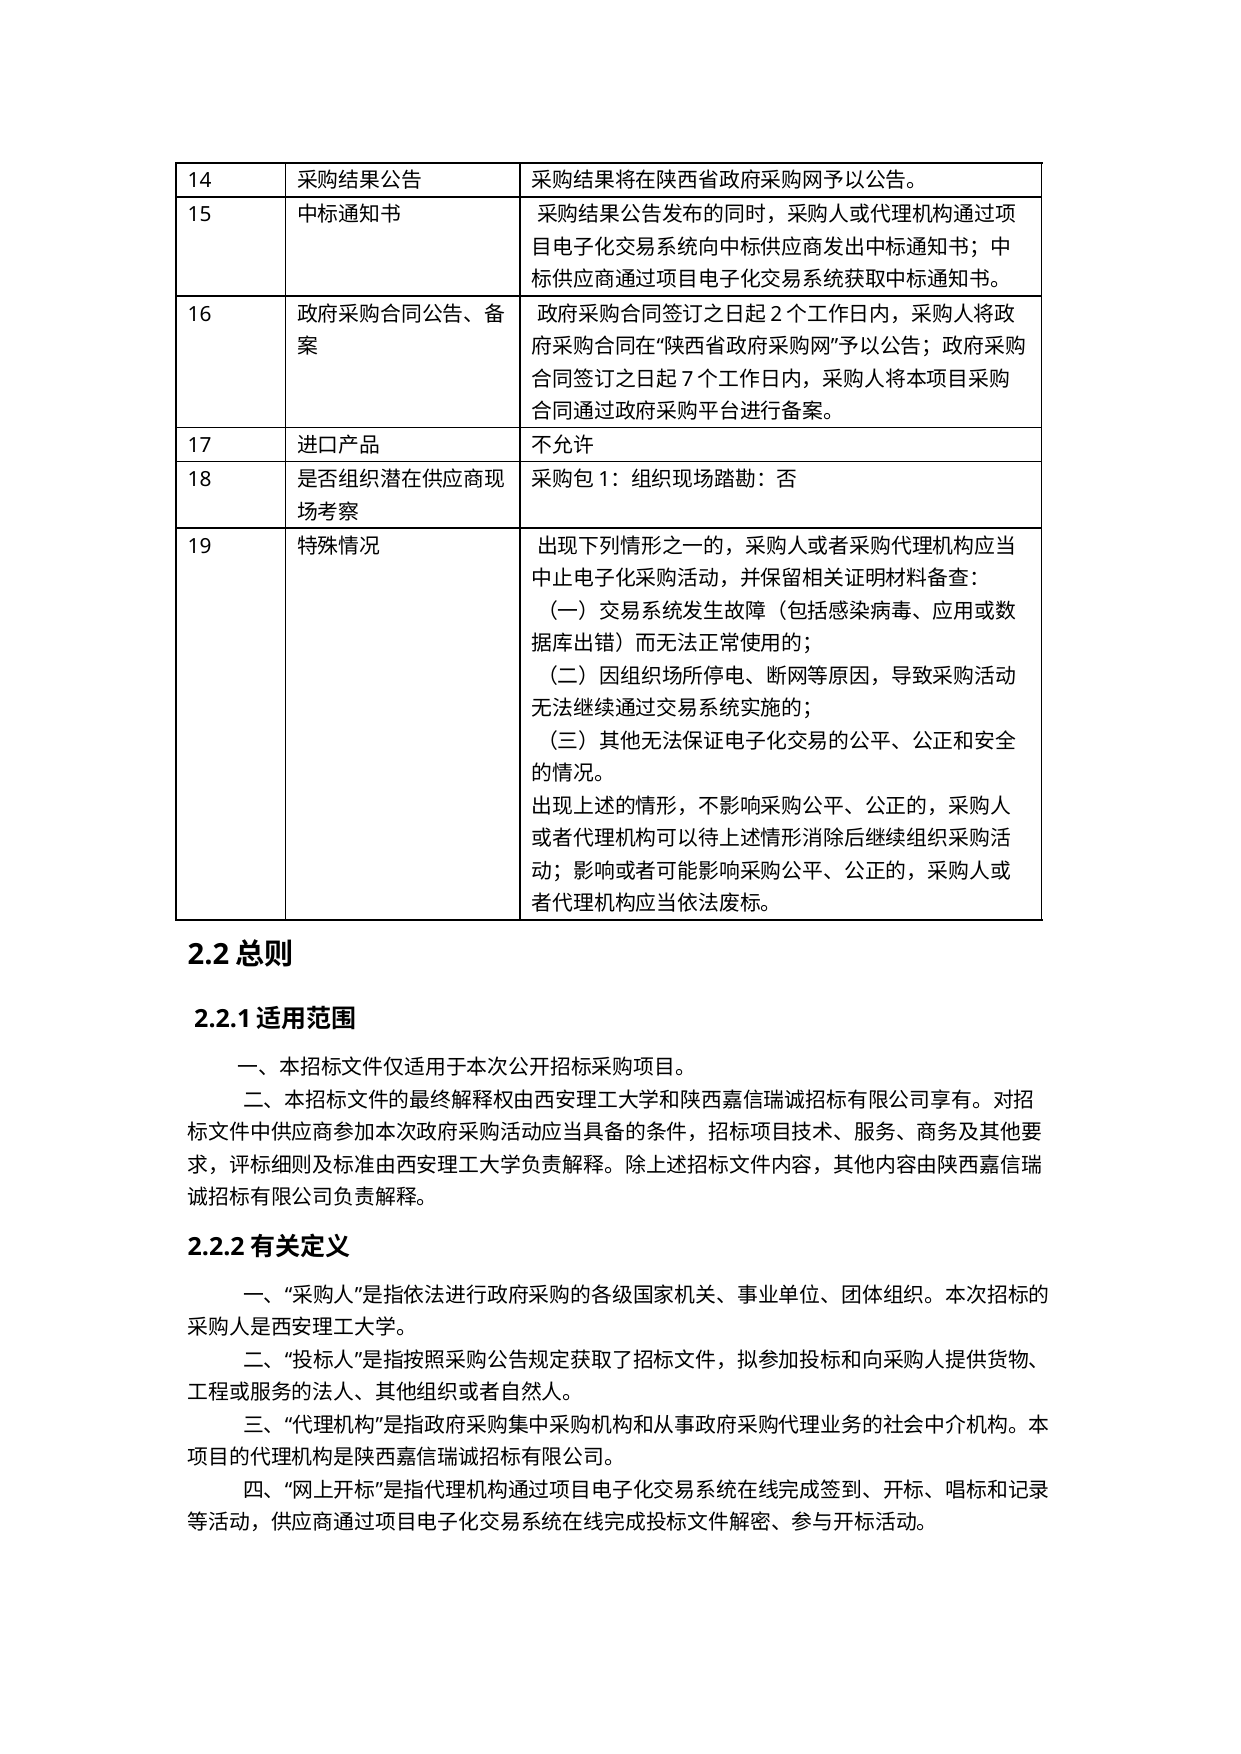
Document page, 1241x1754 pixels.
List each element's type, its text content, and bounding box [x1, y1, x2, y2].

table_cell 采购结果将在陕西省政府采购网予以公告。 [521, 164, 1041, 196]
text 2.2总则 [187, 920, 1053, 985]
table_cell 17 [177, 428, 285, 461]
table_cell 采购包1：组织现场踏勘：否 [521, 462, 1041, 527]
table_cell 14 [177, 164, 285, 196]
table_cell 进口产品 [286, 428, 519, 461]
text 一、本招标文件仅适用于本次公开招标采购项目。 [187, 1050, 1053, 1083]
table_cell 政府采购合同签订之日起2个工作日内，采购人将政府采购合同在“陕西省政府采购网”予以公告；政府采购合同签订之日起7个工作日内，采购人将本项目采购合同通过政府采购平台进行备案。 [521, 297, 1041, 427]
table_cell 18 [177, 462, 285, 527]
table_cell 特殊情况 [286, 529, 519, 919]
table_cell 中标通知书 [286, 198, 519, 295]
text 二、本招标文件的最终解释权由西安理工大学和陕西嘉信瑞诚招标有限公司享有。对招标文件中供应商参加本次政府采购活动应当具备的条件，招标项目技术、服务、商务及其他要求，评标细则及标准由西安理工大学负责解释。除上述招标文件内容，其他内容由陕西嘉信瑞诚招标有限公司负责解释。 [187, 1083, 1053, 1213]
table_cell 不允许 [521, 428, 1041, 461]
text 三、“代理机构”是指政府采购集中采购机构和从事政府采购代理业务的社会中介机构。本项目的代理机构是陕西嘉信瑞诚招标有限公司。 [187, 1408, 1053, 1473]
table_cell 是否组织潜在供应商现场考察 [286, 462, 519, 527]
table_cell 16 [177, 297, 285, 427]
text 2.2.1适用范围 [187, 985, 1053, 1050]
table_cell 15 [177, 198, 285, 295]
table_cell 19 [177, 529, 285, 919]
table_cell 政府采购合同公告、备案 [286, 297, 519, 427]
text 二、“投标人”是指按照采购公告规定获取了招标文件，拟参加投标和向采购人提供货物、工程或服务的法人、其他组织或者自然人。 [187, 1343, 1053, 1408]
table_cell 出现下列情形之一的，采购人或者采购代理机构应当中止电子化采购活动，并保留相关证明材料备查： （一）交易系统发生故障（包括感染病毒、应用或数据库出错）而无法正常使用的； （二）因组织场所停电、断网等原因，导致采购活动无法继续通过交易系统实施的； （三）其他无法保证电子化交易的公平、公正和安全的情况。 出现上述的情形，不影响采购公平、公正的，采购人或者代理机构可以待上述情形消除后继续组织采购活动；影响或者可能影响采购公平、公正的，采购人或者代理机构应当依法废标。 [521, 529, 1041, 919]
text 四、“网上开标”是指代理机构通过项目电子化交易系统在线完成签到、开标、唱标和记录等活动，供应商通过项目电子化交易系统在线完成投标文件解密、参与开标活动。 [187, 1473, 1053, 1538]
table_cell 采购结果公告 [286, 164, 519, 196]
table_cell 采购结果公告发布的同时，采购人或代理机构通过项目电子化交易系统向中标供应商发出中标通知书；中标供应商通过项目电子化交易系统获取中标通知书。 [521, 198, 1041, 295]
text 2.2.2有关定义 [187, 1213, 1053, 1278]
text 一、“采购人”是指依法进行政府采购的各级国家机关、事业单位、团体组织。本次招标的采购人是西安理工大学。 [187, 1278, 1053, 1343]
